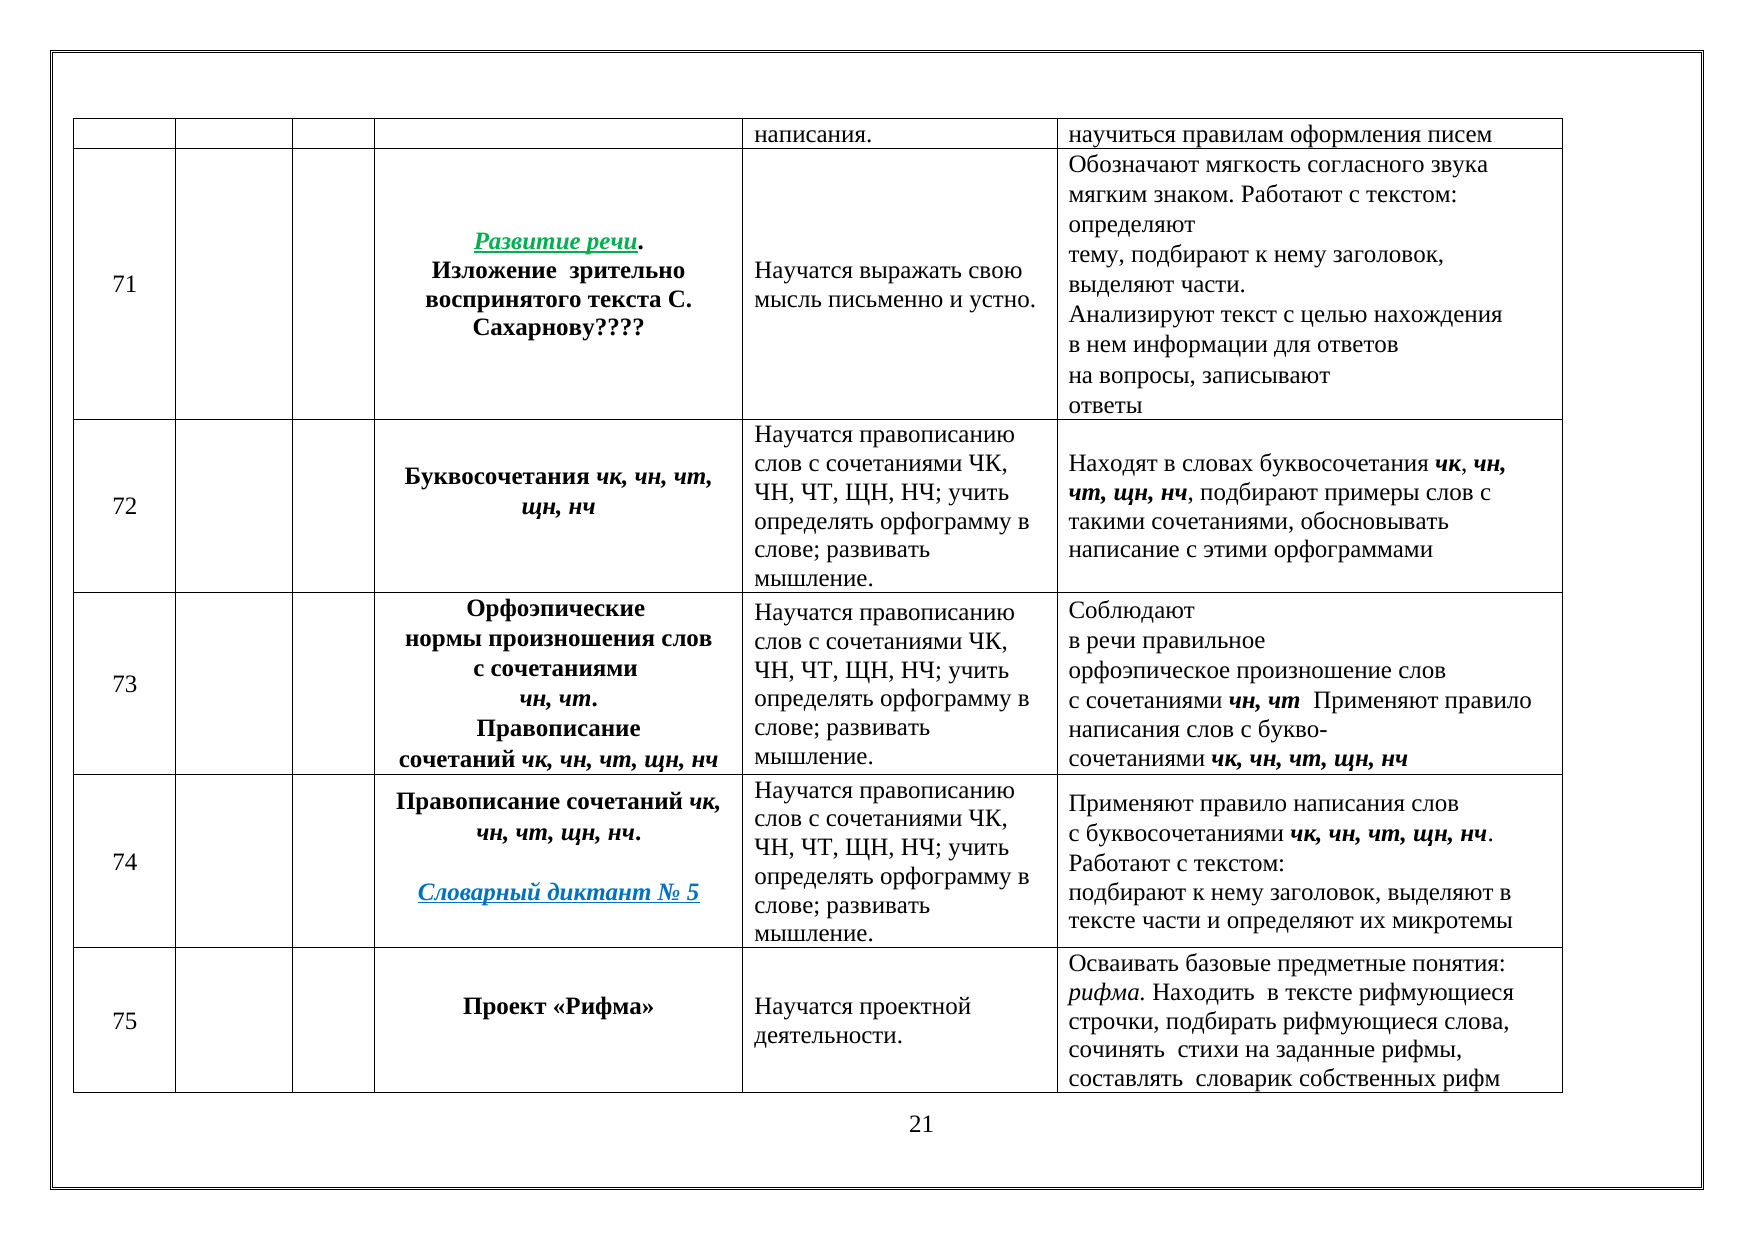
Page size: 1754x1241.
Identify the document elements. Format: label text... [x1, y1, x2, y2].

table_cell Научатся проектной деятельности. [743, 948, 1057, 1092]
table_cell Осваивать базовые предметные понятия: рифма. Находить в тексте рифмующиеся строчки, подбирать рифмующиеся слова, сочинять стихи на заданные рифмы, составлять словарик собственных рифм [1058, 948, 1562, 1092]
table_cell Проект «Рифма» [375, 948, 742, 1092]
table_cell 70 [74, 119, 175, 148]
table_cell 74 [74, 775, 175, 947]
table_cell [1058, 119, 1562, 148]
table_cell [176, 775, 292, 947]
table_cell [293, 119, 374, 148]
table_cell [176, 149, 292, 418]
table_cell Научатся правописанию слов с сочетаниями ЧК, ЧН, ЧТ, ЩН, НЧ; учить определять орфограмму в слове; развивать мышление. [743, 775, 1057, 947]
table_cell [743, 119, 1057, 148]
table_cell [176, 593, 292, 774]
table_cell Буквосочетания чк, чн, чт, щн, нч [375, 420, 742, 592]
table_cell Орфоэпические нормы произношения слов с сочетаниями чн, чт. Правописание сочетаний чк, чн, чт, щн, нч [375, 593, 742, 774]
table_cell 71 [74, 149, 175, 418]
table_cell [293, 948, 374, 1092]
table_cell [293, 420, 374, 592]
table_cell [375, 119, 742, 148]
table_cell [176, 119, 292, 148]
table_cell 73 [74, 593, 175, 774]
table_cell Научатся правописанию слов с сочетаниями ЧК, ЧН, ЧТ, ЩН, НЧ; учить определять орфограмму в слове; развивать мышление. [743, 593, 1057, 774]
table_cell Находят в словах буквосочетания чк, чн, чт, щн, нч, подбирают примеры слов с такими сочетаниями, обосновывать написание с этими орфограммами [1058, 420, 1562, 592]
table_cell 72 [74, 420, 175, 592]
table_cell Соблюдают в речи правильное орфоэпическое произношение слов с сочетаниями чн, чт Применяют правило написания слов с букво- сочетаниями чк, чн, чт, щн, нч [1058, 593, 1562, 774]
table_cell [176, 948, 292, 1092]
table_cell Правописание сочетаний чк, чн, чт, щн, нч. Словарный диктант № 5 [375, 775, 742, 947]
table_cell [293, 593, 374, 774]
table_cell Применяют правило написания слов с буквосочетаниями чк, чн, чт, щн, нч. Работают с текстом: подбирают к нему заголовок, выделяют в тексте части и определяют их микротемы [1058, 775, 1562, 947]
table_cell 75 [74, 948, 175, 1092]
table_cell Обозначают мягкость согласного звука мягким знаком. Работают с текстом: определяют тему, подбирают к нему заголовок, выделяют части. Анализируют текст с целью нахождения в нем информации для ответов на вопросы, записывают ответы [1058, 149, 1562, 418]
table_cell Научатся правописанию слов с сочетаниями ЧК, ЧН, ЧТ, ЩН, НЧ; учить определять орфограмму в слове; развивать мышление. [743, 420, 1057, 592]
table_cell Развитие речи. Изложение зрительно воспринятого текста С. Сахарнову???? [375, 149, 742, 418]
table_cell [176, 420, 292, 592]
table_cell [293, 149, 374, 418]
table_cell [293, 775, 374, 947]
table_cell Научатся выражать свою мысль письменно и устно. [743, 149, 1057, 418]
